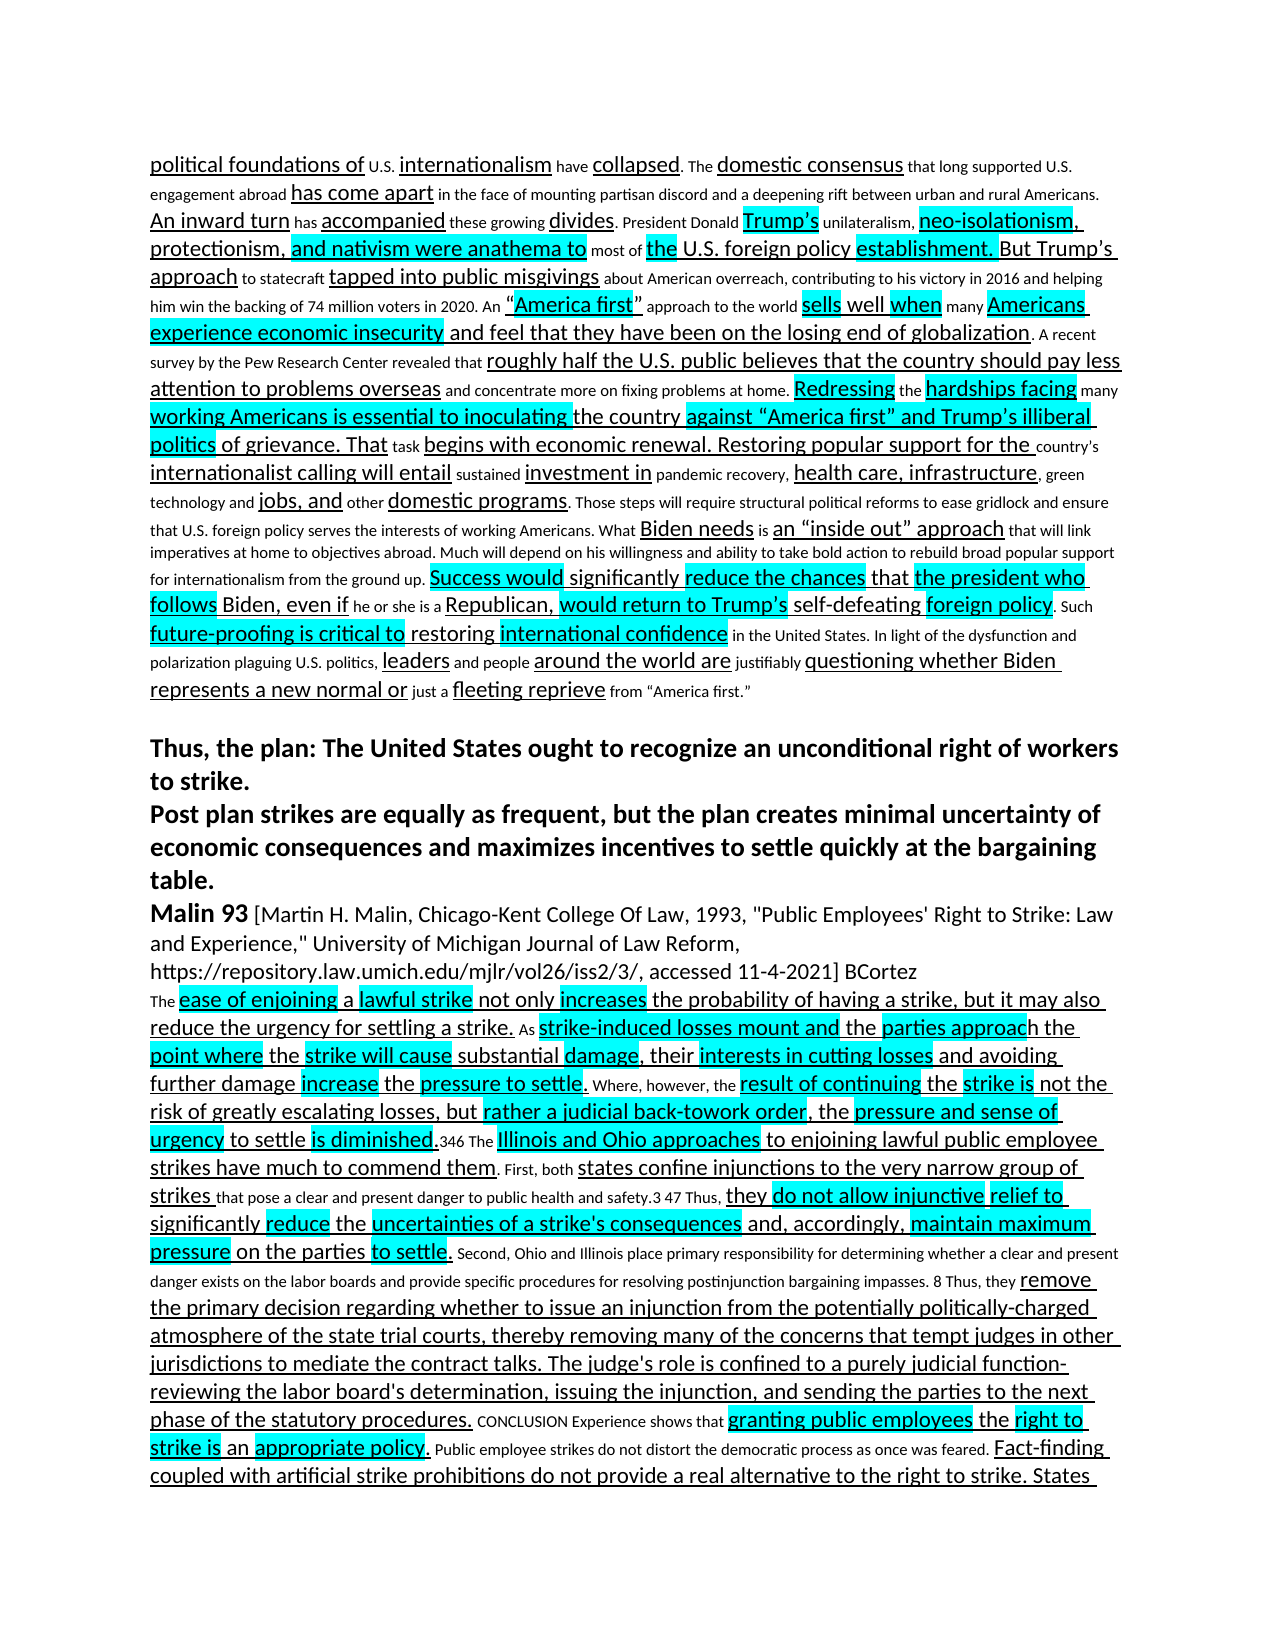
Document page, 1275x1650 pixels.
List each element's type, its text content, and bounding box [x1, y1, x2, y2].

subtitle Thus, the plan: The United States ought to recognize an unconditional right of workers to strike. [150, 731, 1125, 797]
text Malin 93 [Martin H. Malin, Chicago-Kent College Of Law, 1993, "Public Employees' Right to Strike: Law and Experience," University of Michigan Journal of Law Reform, https://repository.law.umich.edu/mjlr/vol26/iss2/3/, accessed 11-4-2021] BCortez [150, 896, 1125, 985]
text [150, 985, 1125, 1489]
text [150, 150, 1125, 703]
subtitle Post plan strikes are equally as frequent, but the plan creates minimal uncertainty of economic consequences and maximizes incentives to settle quickly at the bargaining table. [150, 797, 1125, 896]
